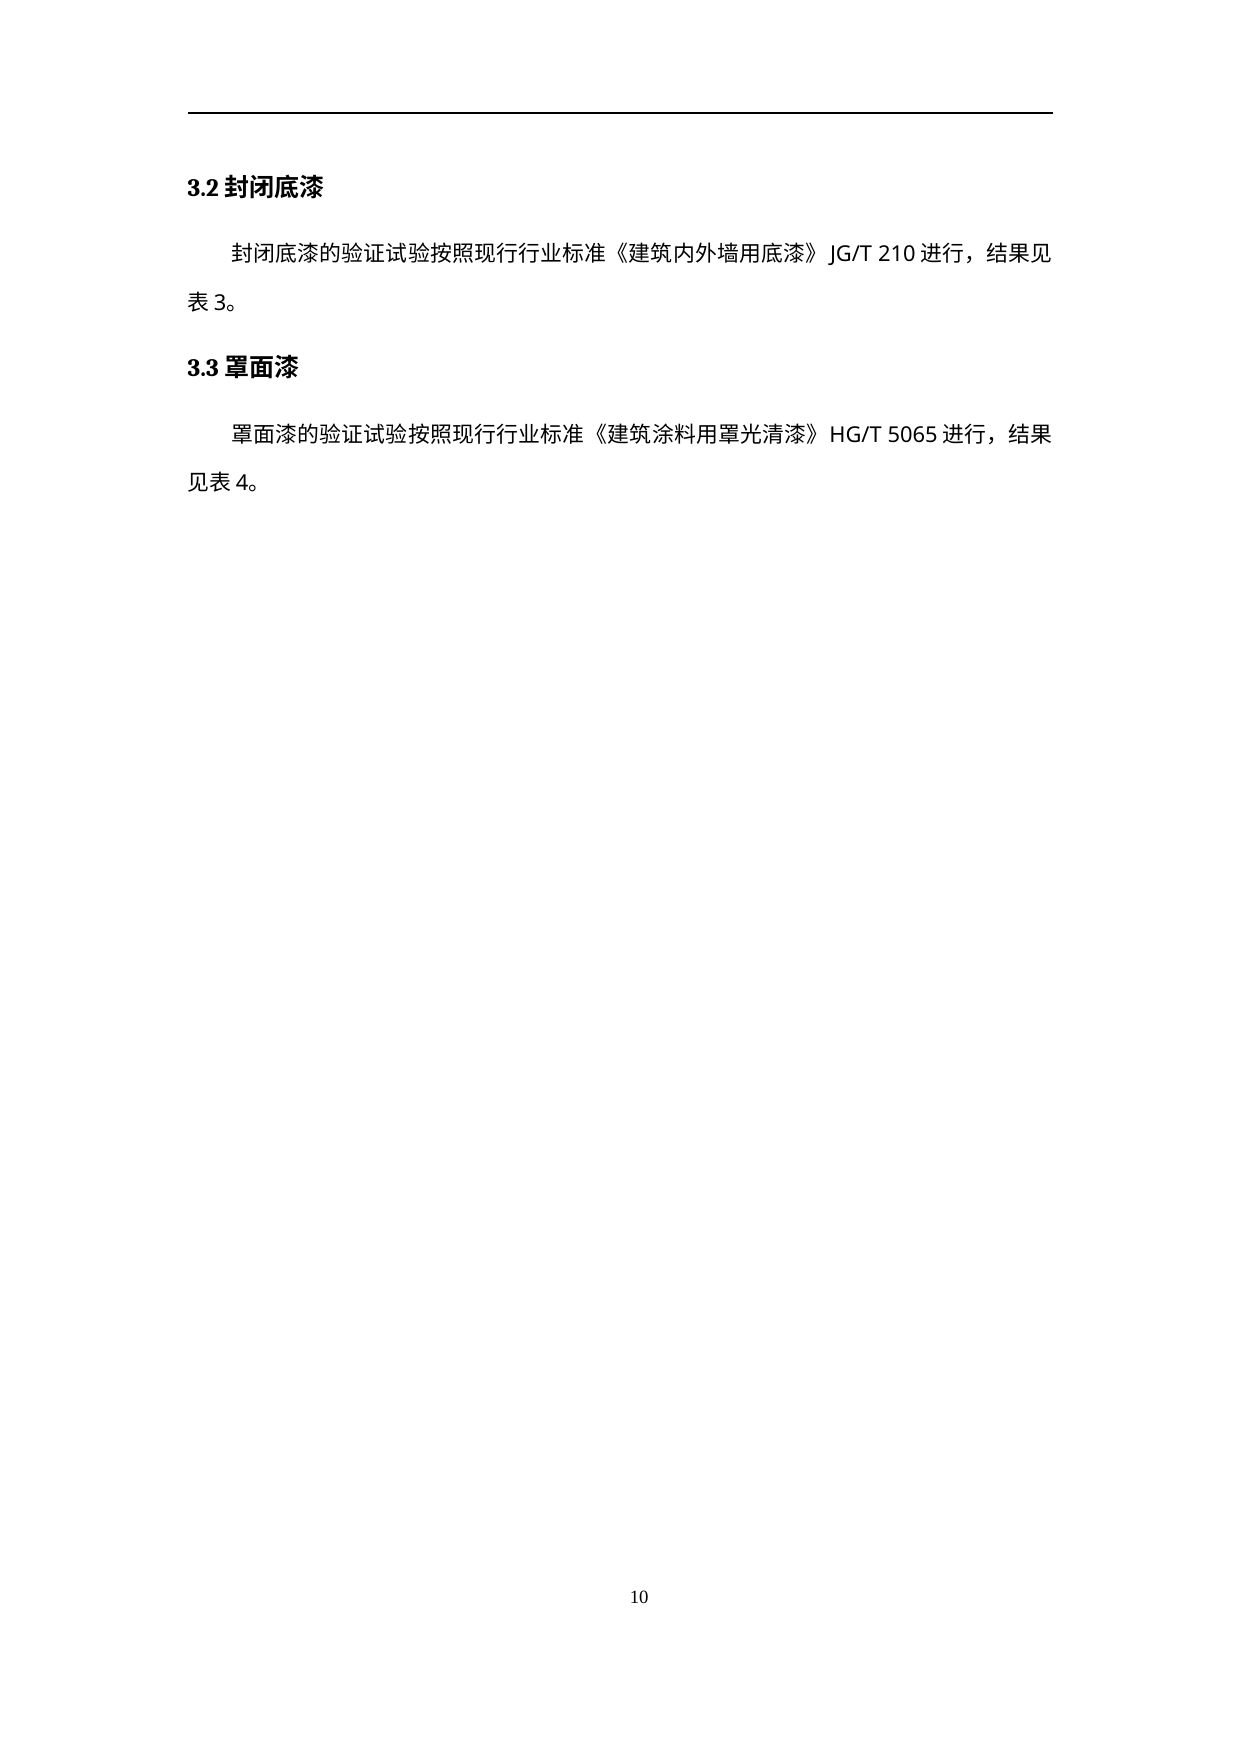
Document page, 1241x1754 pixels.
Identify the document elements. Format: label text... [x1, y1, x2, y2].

text 罩面漆的验证试验按照现行行业标准《建筑涂料用罩光清漆》HG/T 5065进行，结果见表4。 [187, 416, 1053, 498]
text 3.3 罩面漆 [187, 333, 1053, 398]
text 封闭底漆的验证试验按照现行行业标准《建筑内外墙用底漆》JG/T 210进行，结果见表3。 [187, 236, 1053, 317]
text 3.2 封闭底漆 [187, 153, 1053, 218]
